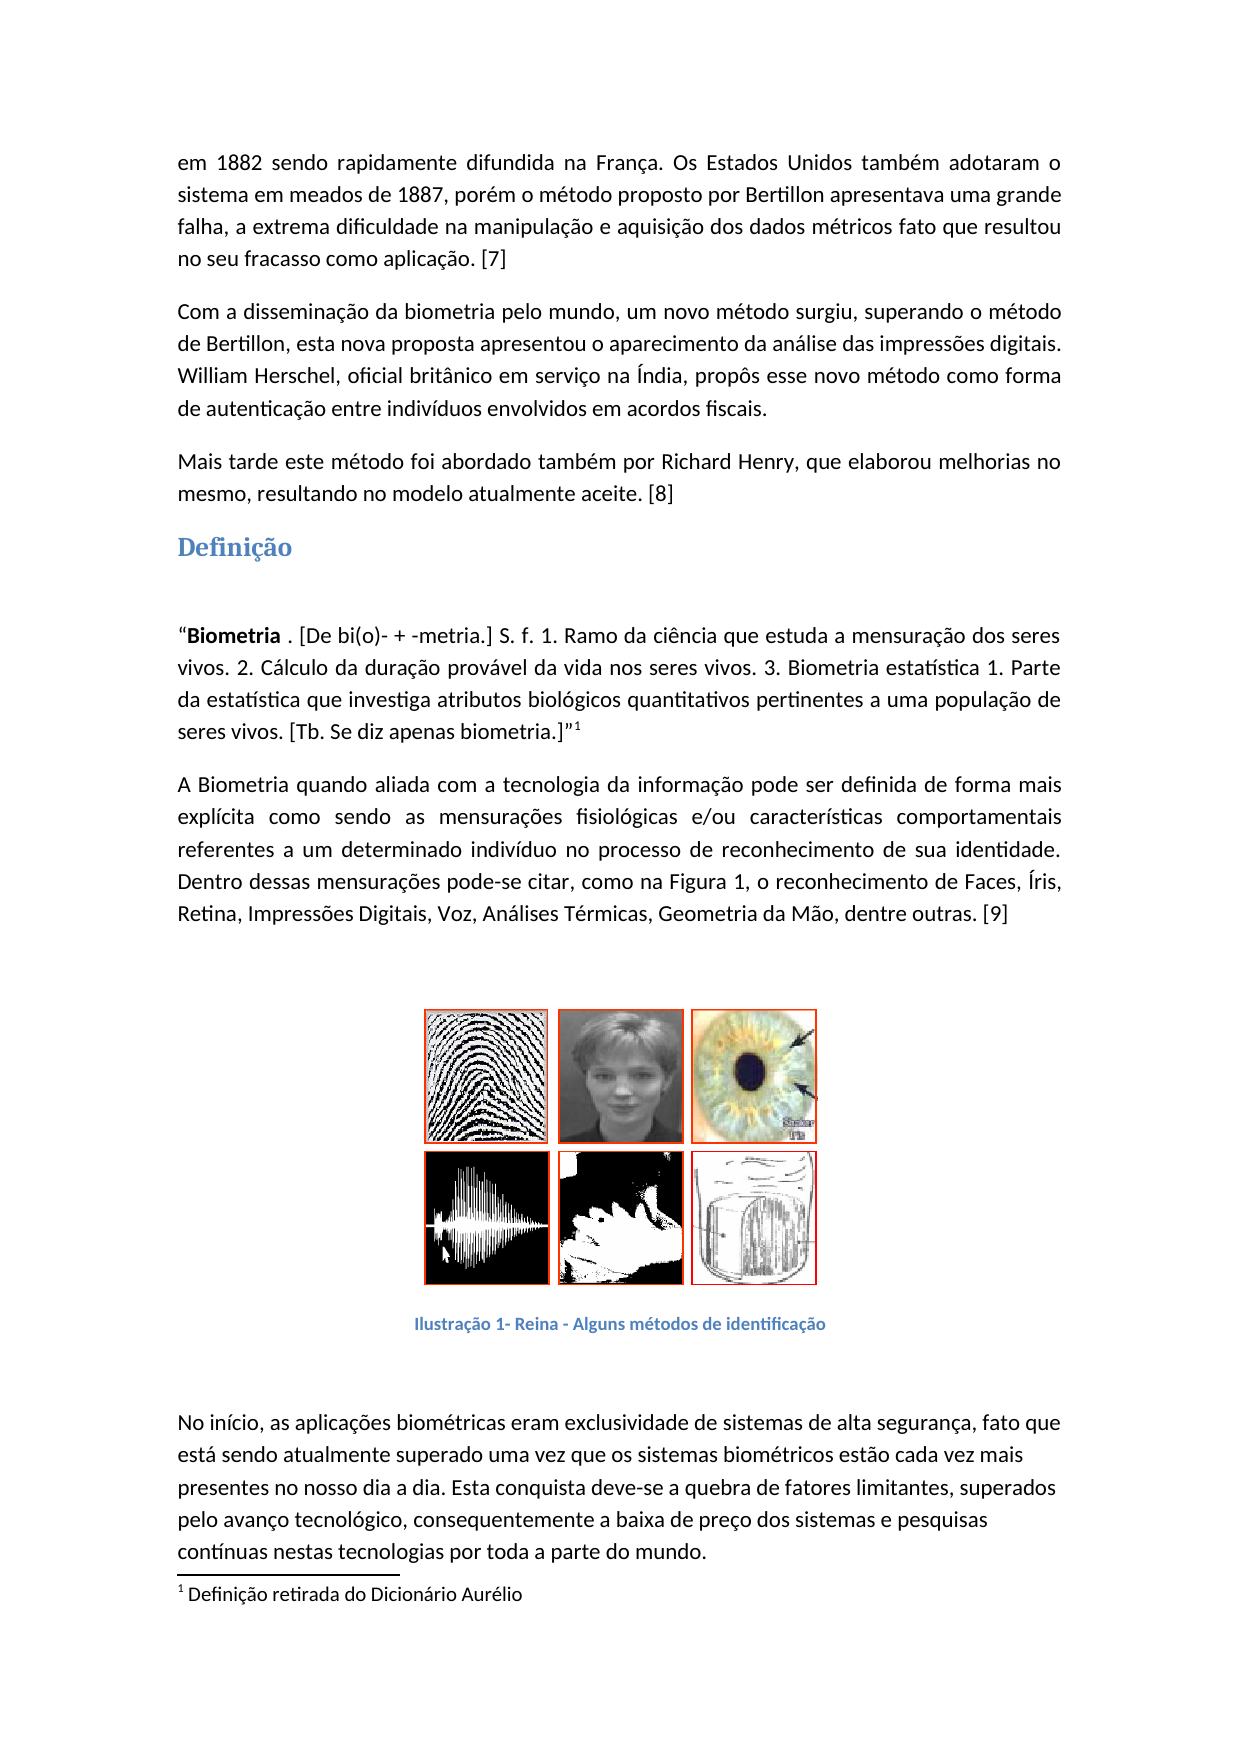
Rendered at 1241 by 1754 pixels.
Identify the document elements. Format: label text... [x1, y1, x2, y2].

text No início, as aplicações biométricas eram exclusividade de sistemas de alta segurança, fato que está sendo atualmente superado uma vez que os sistemas biométricos estão cada vez mais presentes no nosso dia a dia. Esta conquista deve-se a quebra de fatores limitantes, superados pelo avanço tecnológico, consequentemente a baixa de preço dos sistemas e pesquisas contínuas nestas tecnologias por toda a parte do mundo. [177, 1408, 1063, 1565]
text Mais tarde este método foi abordado também por Richard Henry, que elaborou melhorias no mesmo, resultando no modelo atualmente aceite. [8] [177, 447, 1063, 507]
text Com a disseminação da biometria pelo mundo, um novo método surgiu, superando o método de Bertillon, esta nova proposta apresentou o aparecimento da análise das impressões digitais. William Herschel, oficial britânico em serviço na Índia, propôs esse novo método como forma de autenticação entre indivíduos envolvidos em acordos fiscais. [177, 297, 1063, 422]
subtitle Definição [177, 532, 1063, 563]
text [177, 148, 1063, 272]
text A Biometria quando aliada com a tecnologia da informação pode ser definida de forma mais explícita como sendo as mensurações fisiológicas e/ou características comportamentais referentes a um determinado indivíduo no processo de reconhecimento de sua identidade. Dentro dessas mensurações pode-se citar, como na Figura 1, o reconhecimento de Faces, Íris, Retina, Impressões Digitais, Voz, Análises Térmicas, Geometria da Mão, dentre outras. [9] [177, 770, 1063, 927]
text Ilustração 1- Reina - Alguns métodos de identificação [177, 1312, 1063, 1334]
text “Biometria . [De bi(o)- + -metria.] S. f. 1. Ramo da ciência que estuda a mensuração dos seres vivos. 2. Cálculo da duração provável da vida nos seres vivos. 3. Biometria estatística 1. Parte da estatística que investiga atributos biológicos quantitativos pertinentes a uma população de seres vivos. [Tb. Se diz apenas biometria.]” [177, 621, 1063, 745]
